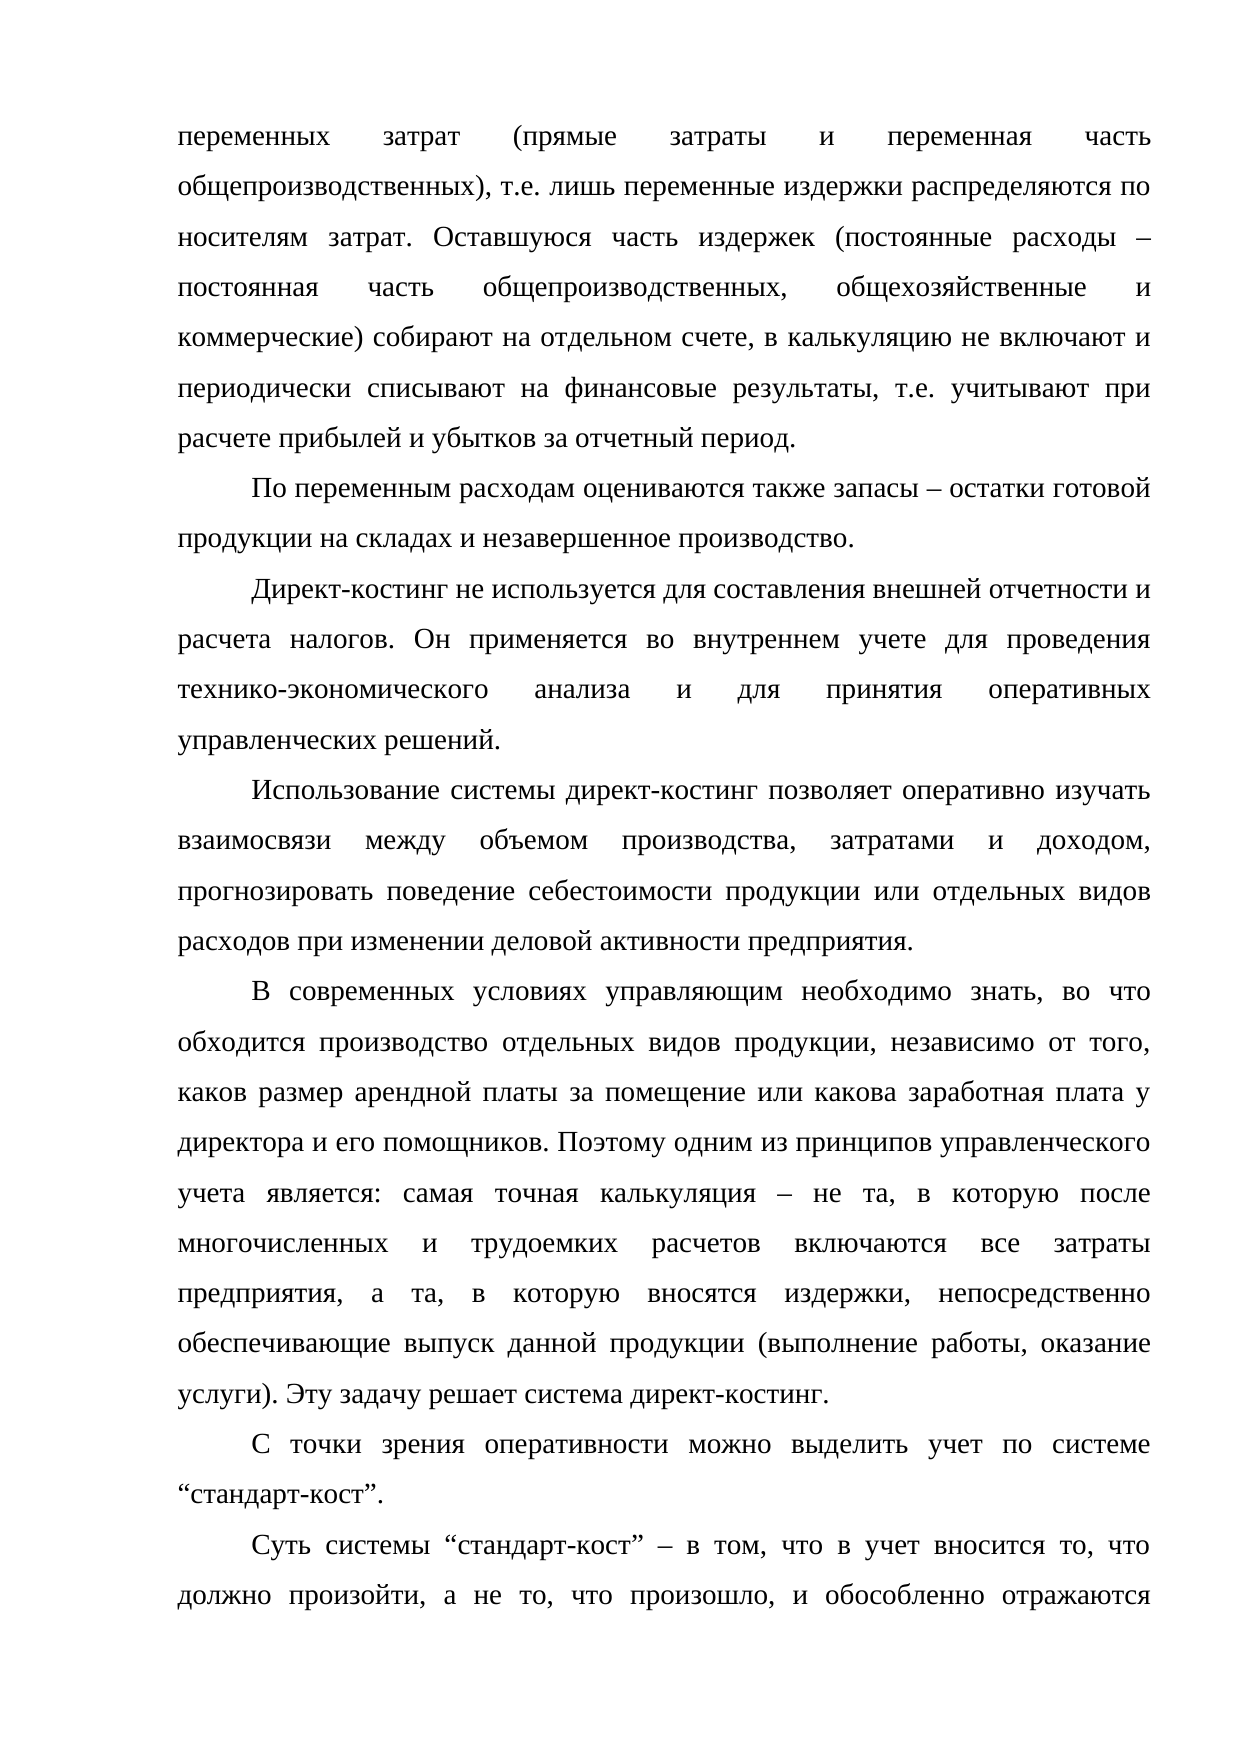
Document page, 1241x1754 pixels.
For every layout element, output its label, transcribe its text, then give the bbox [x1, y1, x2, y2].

text Использование системы директ-костинг позволяет оперативно изучать взаимосвязи между объемом производства, затратами и доходом, прогнозировать поведение себестоимости продукции или отдельных видов расходов при изменении деловой активности предприятия. [177, 772, 1152, 957]
text По переменным расходам оцениваются также запасы – остатки готовой продукции на складах и незавершенное производство. [177, 470, 1152, 554]
text В современных условиях управляющим необходимо знать, во что обходится производство отдельных видов продукции, независимо от того, каков размер арендной платы за помещение или какова заработная плата у директора и его помощников. Поэтому одним из принципов управленческого учета является: самая точная калькуляция – не та, в которую после многочисленных и трудоемких расчетов включаются все затраты предприятия, а та, в которую вносятся издержки, непосредственно обеспечивающие выпуск данной продукции (выполнение работы, оказание услуги). Эту задачу решает система директ-костинг. [177, 973, 1152, 1409]
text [177, 118, 1152, 453]
text Директ-костинг не используется для составления внешней отчетности и расчета налогов. Он применяется во внутреннем учете для проведения технико-экономического анализа и для принятия оперативных управленческих решений. [177, 571, 1152, 755]
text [177, 1527, 1152, 1611]
text С точки зрения оперативности можно выделить учет по системе “стандарт-кост”. [177, 1426, 1152, 1510]
